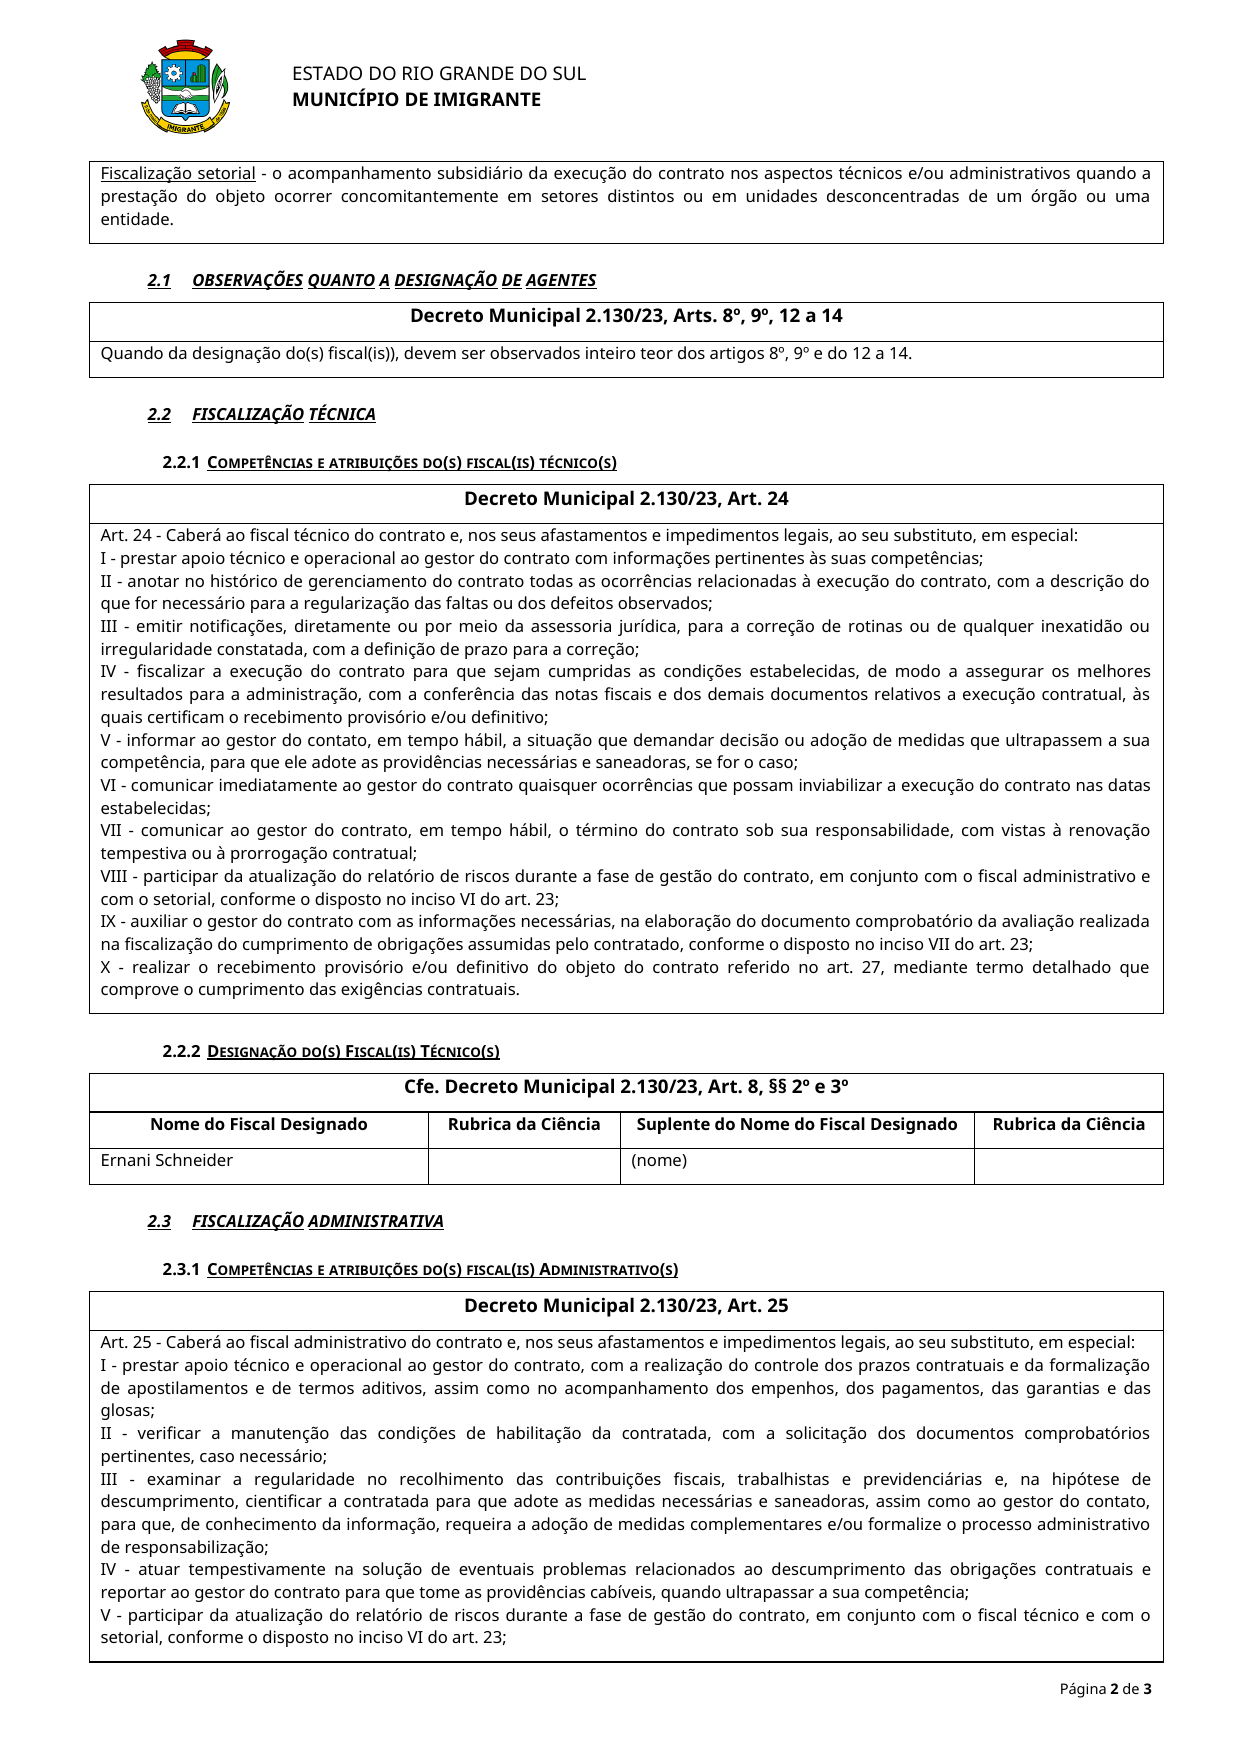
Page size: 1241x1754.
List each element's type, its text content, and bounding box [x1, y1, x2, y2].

table_header Decreto Municipal 2.130/23, Art. 25 [90, 1292, 1163, 1330]
subtitle FISCALIZAÇÃO TÉCNICA [148, 403, 1152, 426]
subtitle Competências e atribuições do(s) fiscal(is) Administrativo(s) [162, 1258, 1152, 1280]
table_cell Nome do Fiscal Designado [90, 1113, 428, 1148]
table_cell Art. 24 - Caberá ao fiscal técnico do contrato e, nos seus afastamentos e impedimentos legais, ao seu substituto, em especial: I - prestar apoio técnico e operacional ao gestor do contrato com informações pertinentes às suas competências; II - anotar no histórico de gerenciamento do contrato todas as ocorrências relacionadas à execução do contrato, com a descrição do que for necessário para a regularização das faltas ou dos defeitos observados; III - emitir notificações, diretamente ou por meio da assessoria jurídica, para a correção de rotinas ou de qualquer inexatidão ou irregularidade constatada, com a definição de prazo para a correção; IV - fiscalizar a execução do contrato para que sejam cumpridas as condições estabelecidas, de modo a assegurar os melhores resultados para a administração, com a conferência das notas fiscais e dos demais documentos relativos a execução contratual, às quais certificam o recebimento provisório e/ou definitivo; V - informar ao gestor do contato, em tempo hábil, a situação que demandar decisão ou adoção de medidas que ultrapassem a sua competência, para que ele adote as providências necessárias e saneadoras, se for o caso; VI - comunicar imediatamente ao gestor do contrato quaisquer ocorrências que possam inviabilizar a execução do contrato nas datas estabelecidas; VII - comunicar ao gestor do contrato, em tempo hábil, o término do contrato sob sua responsabilidade, com vistas à renovação tempestiva ou à prorrogação contratual; VIII - participar da atualização do relatório de riscos durante a fase de gestão do contrato, em conjunto com o fiscal administrativo e com o setorial, conforme o disposto no inciso VI do art. 23; IX - auxiliar o gestor do contrato com as informações necessárias, na elaboração do documento comprobatório da avaliação realizada na fiscalização do cumprimento de obrigações assumidas pelo contratado, conforme o disposto no inciso VII do art. 23; X - realizar o recebimento provisório e/ou definitivo do objeto do contrato referido no art. 27, mediante termo detalhado que comprove o cumprimento das exigências contratuais. [90, 524, 1163, 1013]
subtitle Designação do(s) Fiscal(is) Técnico(s) [162, 1039, 1152, 1062]
table_header Decreto Municipal 2.130/23, Art. 24 [90, 485, 1163, 523]
table_cell Rubrica da Ciência [975, 1113, 1163, 1148]
table_header Decreto Municipal 2.130/23, Arts. 8º, 9º, 12 a 14 [90, 303, 1163, 341]
table_cell Ernani Schneider [90, 1149, 428, 1184]
subtitle Observações quanto a dESIGNAÇÃO DE aGENTES [148, 268, 1152, 291]
picture [138, 38, 232, 135]
table_cell Rubrica da Ciência [429, 1113, 620, 1148]
table_cell Suplente do Nome do Fiscal Designado [621, 1113, 974, 1148]
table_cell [90, 162, 1163, 242]
table_cell Quando da designação do(s) fiscal(is)), devem ser observados inteiro teor dos artigos 8º, 9º e do 12 a 14. [90, 342, 1163, 377]
subtitle Fiscalização Administrativa [148, 1210, 1152, 1233]
subtitle Competências e atribuições do(s) fiscal(is) técnico(s) [162, 451, 1152, 473]
table_header Cfe. Decreto Municipal 2.130/23, Art. 8, §§ 2º e 3º [90, 1074, 1163, 1111]
table_cell (nome) [621, 1149, 974, 1184]
table_cell [429, 1149, 620, 1184]
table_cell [90, 1331, 1163, 1661]
table_cell [975, 1149, 1163, 1184]
